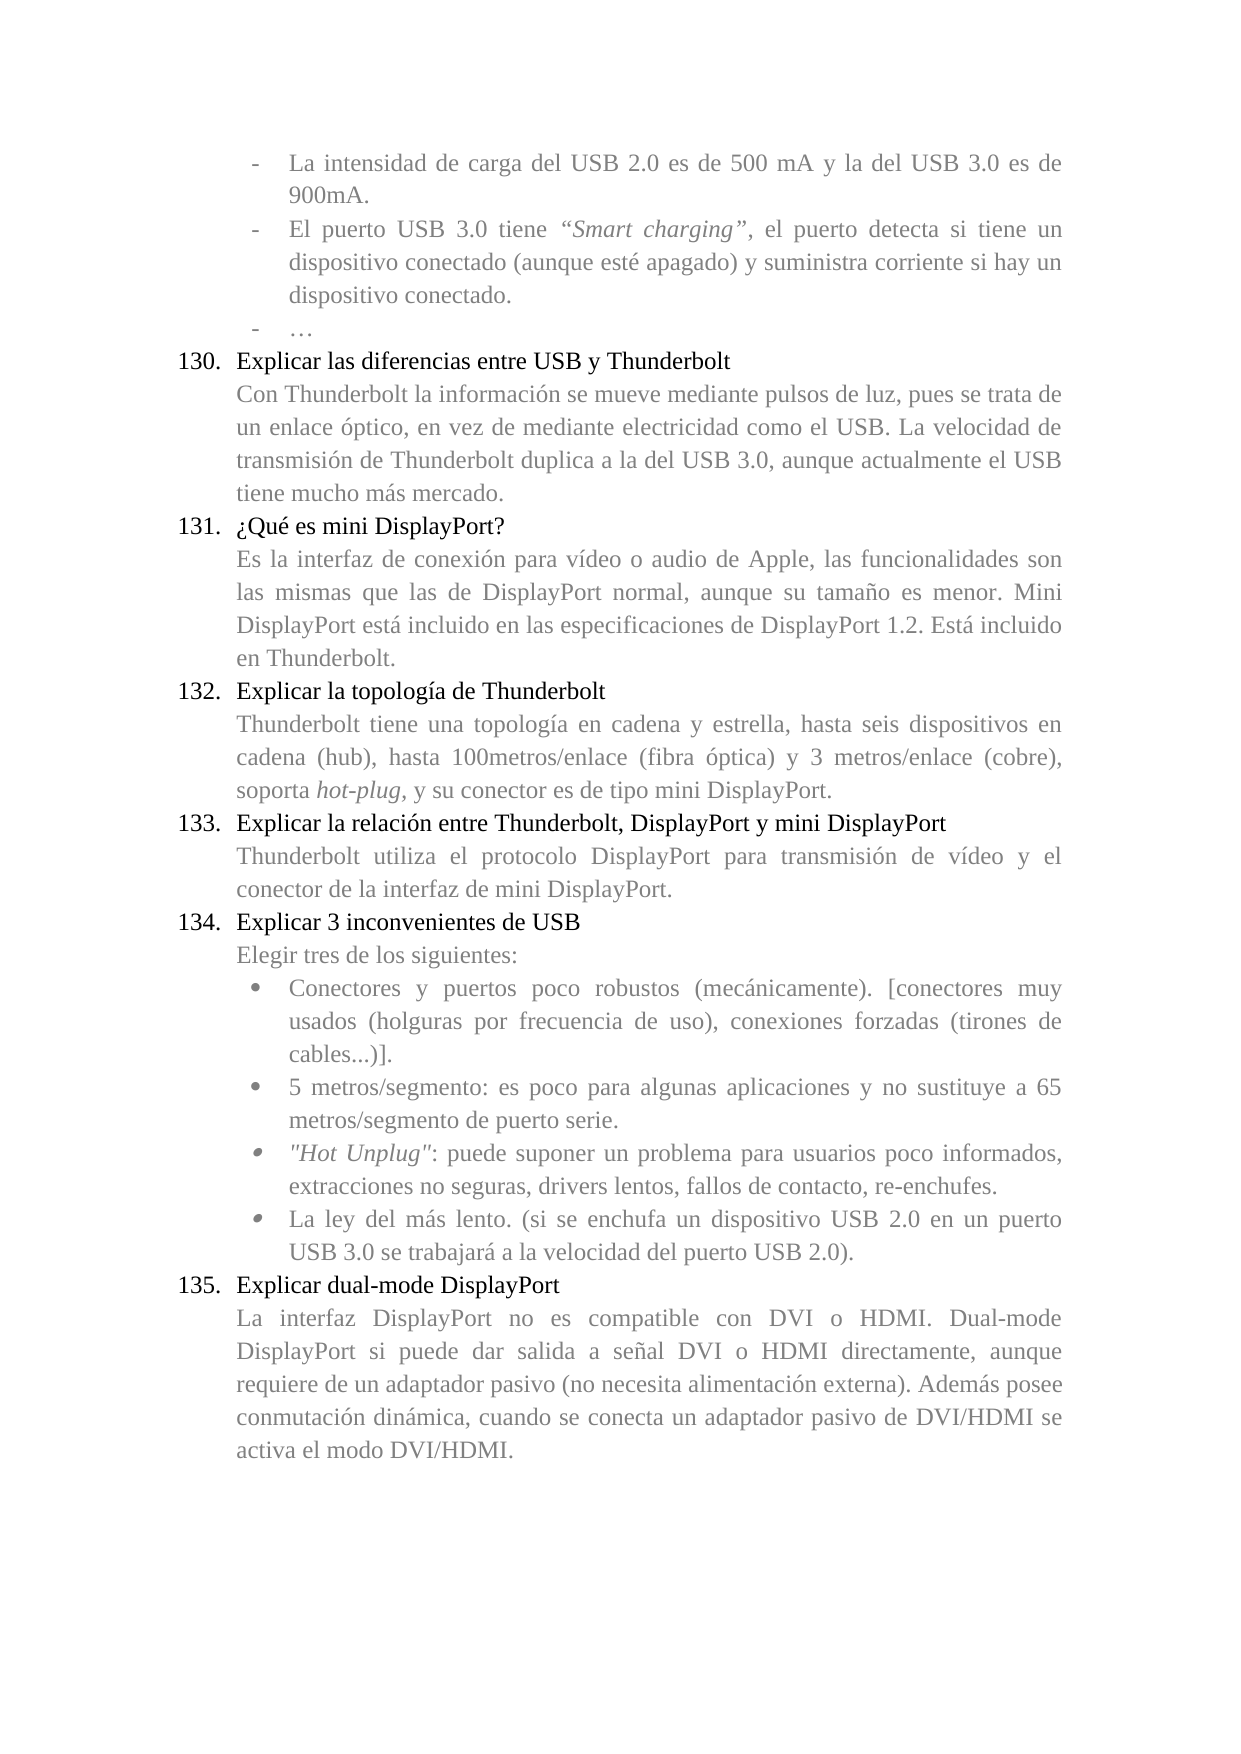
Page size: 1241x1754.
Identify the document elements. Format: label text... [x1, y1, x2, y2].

list Conectores y puertos poco robustos (mecánicamente). [conectores muy usados (holguras por frecuencia de uso), conexiones forzadas (tirones de cables...)]. [251, 973, 1063, 1068]
list "Hot Unplug": puede suponer un problema para usuarios poco informados, extracciones no seguras, drivers lentos, fallos de contacto, re-enchufes. [251, 1138, 1063, 1200]
list Explicar las diferencias entre USB y Thunderbolt [177, 346, 1063, 374]
list … [251, 313, 1063, 341]
list Explicar dual-mode DisplayPort [177, 1270, 1063, 1299]
list La ley del más lento. (si se enchufa un dispositivo USB 2.0 en un puerto USB 3.0 se trabajará a la velocidad del puerto USB 2.0). [251, 1204, 1063, 1266]
list Explicar la topología de Thunderbolt [177, 676, 1063, 705]
list ¿Qué es mini DisplayPort? [177, 511, 1063, 539]
list Explicar 3 inconvenientes de USB Elegir tres de los siguientes: [177, 907, 1063, 969]
list Thunderbolt utiliza el protocolo DisplayPort para transmisión de vídeo y el conector de la interfaz de mini DisplayPort. [236, 841, 1063, 903]
list 5 metros/segmento: es poco para algunas aplicaciones y no sustituye a 65 metros/segmento de puerto serie. [251, 1072, 1063, 1134]
list La intensidad de carga del USB 2.0 es de 500 mA y la del USB 3.0 es de 900mA. [251, 148, 1063, 209]
list La interfaz DisplayPort no es compatible con DVI o HDMI. Dual-mode DisplayPort si puede dar salida a señal DVI o HDMI directamente, aunque requiere de un adaptador pasivo (no necesita alimentación externa). Además posee conmutación dinámica, cuando se conecta un adaptador pasivo de DVI/HDMI se activa el modo DVI/HDMI. [236, 1303, 1063, 1464]
list Con Thunderbolt la información se mueve mediante pulsos de luz, pues se trata de un enlace óptico, en vez de mediante electricidad como el USB. La velocidad de transmisión de Thunderbolt duplica a la del USB 3.0, aunque actualmente el USB tiene mucho más mercado. [236, 379, 1063, 507]
list Thunderbolt tiene una topología en cadena y estrella, hasta seis dispositivos en cadena (hub), hasta 100metros/enlace (fibra óptica) y 3 metros/enlace (cobre), soporta hot-plug, y su conector es de tipo mini DisplayPort. [236, 709, 1063, 804]
list Es la interfaz de conexión para vídeo o audio de Apple, las funcionalidades son las mismas que las de DisplayPort normal, aunque su tamaño es menor. Mini DisplayPort está incluido en las especificaciones de DisplayPort 1.2. Está incluido en Thunderbolt. [236, 544, 1063, 672]
list Explicar la relación entre Thunderbolt, DisplayPort y mini DisplayPort [177, 808, 1063, 837]
list El puerto USB 3.0 tiene “Smart charging”, el puerto detecta si tiene un dispositivo conectado (aunque esté apagado) y suministra corriente si hay un dispositivo conectado. [251, 214, 1063, 308]
